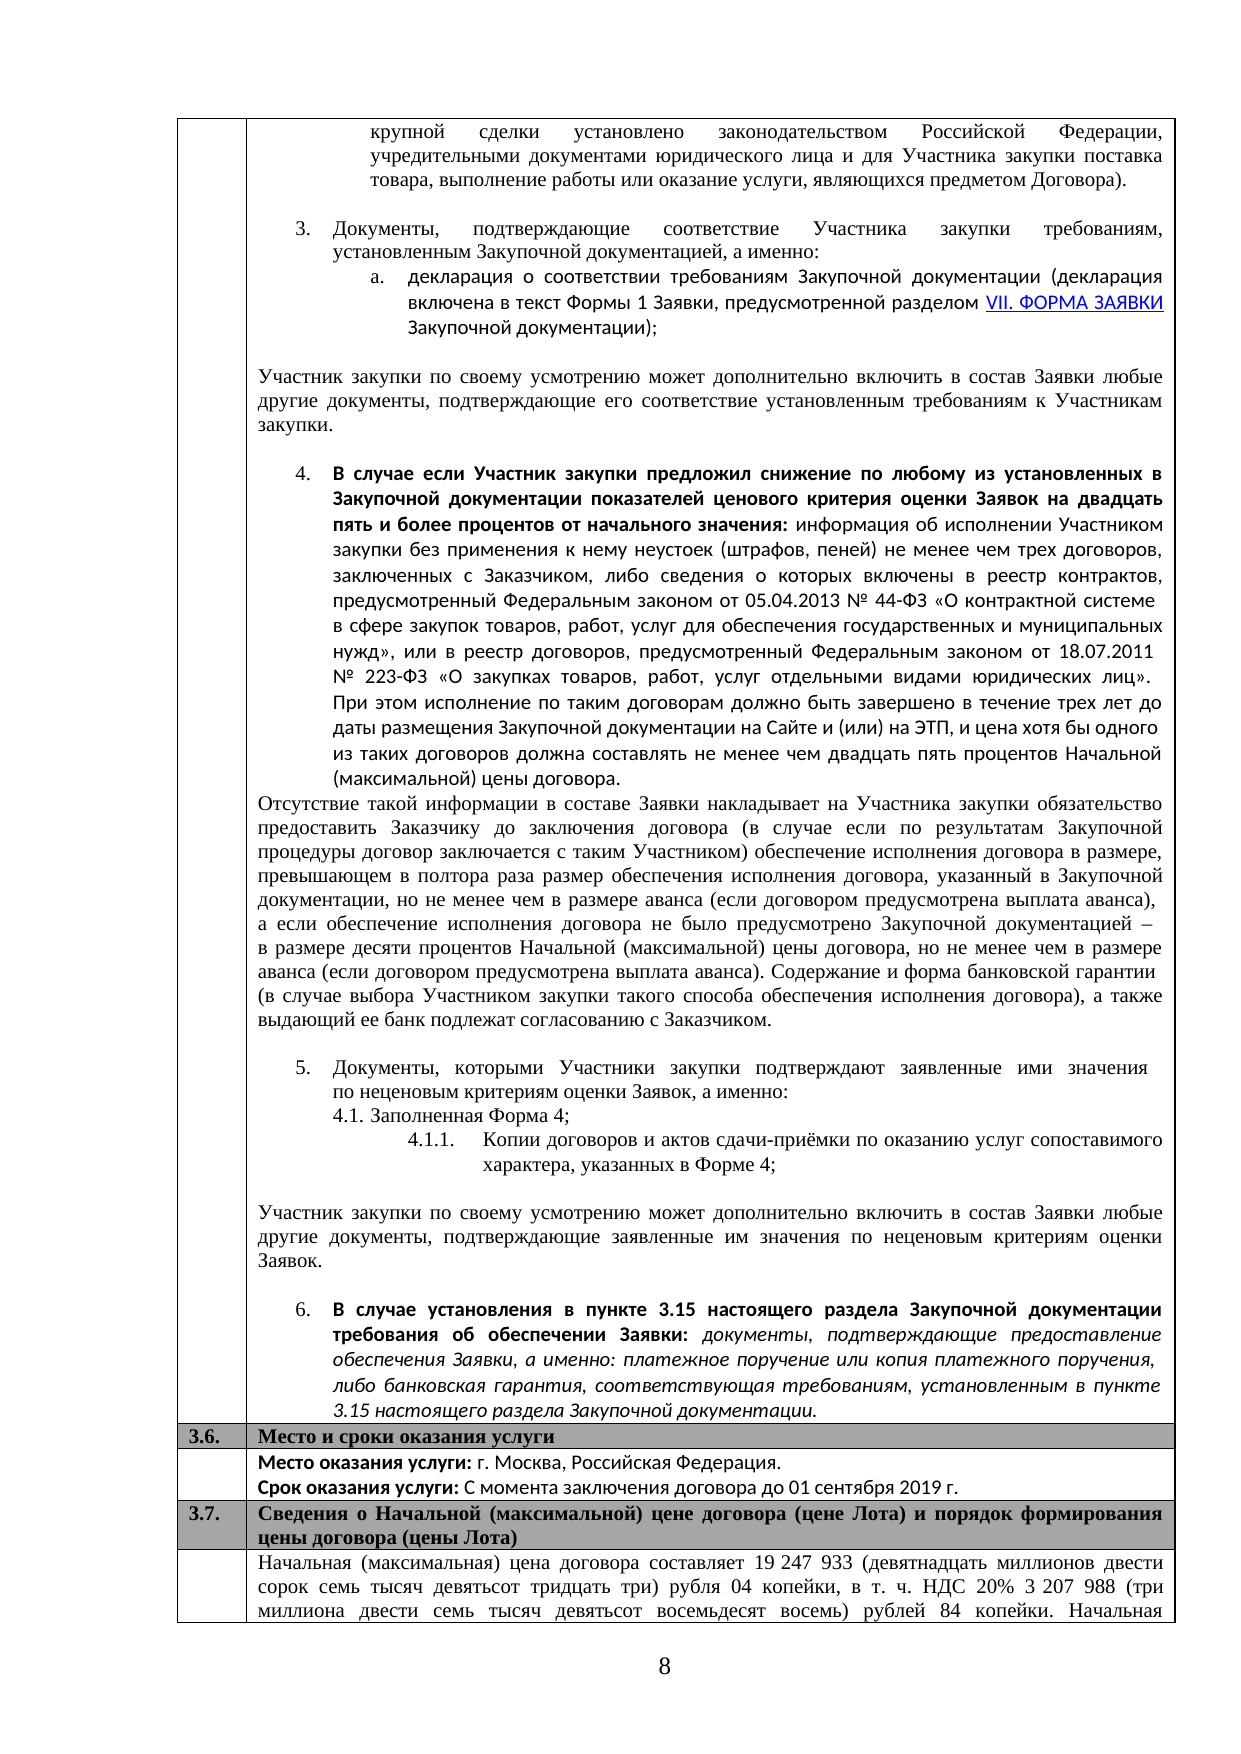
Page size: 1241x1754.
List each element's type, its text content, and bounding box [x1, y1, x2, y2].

table_cell Место и сроки оказания услуги [247, 1424, 1174, 1448]
table_cell Место оказания услуги: г. Москва, Российская Федерация. Срок оказания услуги: С момента заключения договора до 01 сентября 2019 г. [247, 1449, 1174, 1500]
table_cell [247, 119, 1174, 1423]
table_cell [178, 1550, 246, 1622]
table_cell [178, 119, 246, 1423]
table_cell Сведения о Начальной (максимальной) цене договора (цене Лота) и порядок формирования цены договора (цены Лота) [247, 1501, 1174, 1549]
table_cell [178, 1449, 246, 1500]
table_cell 3.6. [178, 1424, 246, 1448]
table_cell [247, 1550, 1174, 1622]
table_cell 3.7. [178, 1501, 246, 1549]
